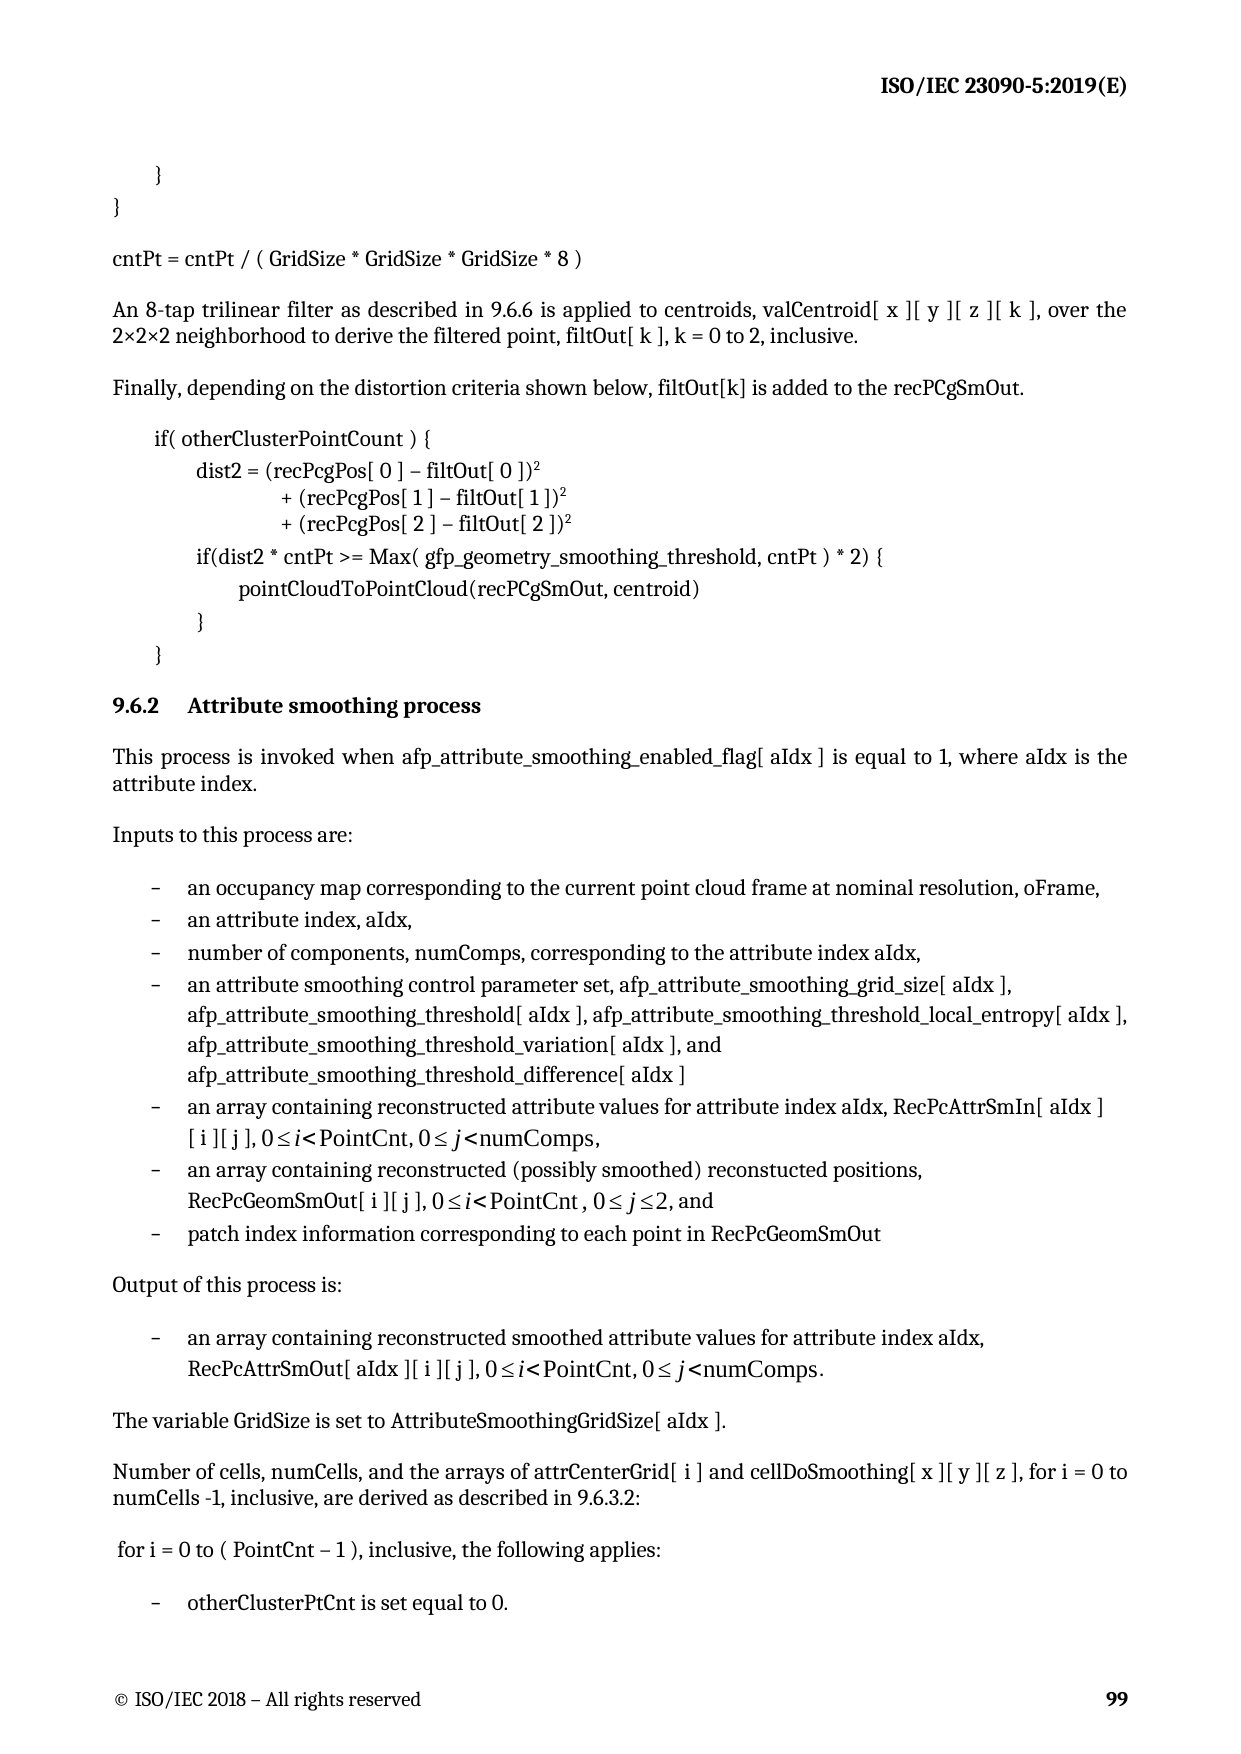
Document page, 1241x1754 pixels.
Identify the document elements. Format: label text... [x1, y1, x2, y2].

list otherClusterPtCnt is set equal to 0. [150, 1588, 1128, 1616]
list patch index information corresponding to each point in RecPcGeomSmOut [150, 1219, 1128, 1247]
list an array containing reconstructed attribute values for attribute index aIdx, RecPcAttrSmIn[ aIdx ][ i ][ j ], , , [150, 1092, 1128, 1152]
text } [112, 609, 1128, 635]
text } [112, 194, 1128, 220]
list an array containing reconstructed smoothed attribute values for attribute index aIdx, RecPcAttrSmOut[ aIdx ][ i ][ j ], , . [150, 1323, 1128, 1383]
text } [112, 161, 1128, 188]
text An 8-tap trilinear filter as described in 9.6.6 is applied to centroids, valCentroid[ x ][ y ][ z ][ k ], over the 2×2×2 neighborhood to derive the filtered point, filtOut[ k ], k = 0 to 2, inclusive. [112, 297, 1128, 349]
text Output of this process is: [112, 1272, 1128, 1298]
text if(dist2 * cntPt >= Max( gfp_geometry_smoothing_threshold, cntPt ) * 2) { [112, 544, 1128, 570]
list number of components, numComps, corresponding to the attribute index aIdx, [150, 938, 1128, 966]
text if( otherClusterPointCount ) { [112, 426, 1128, 452]
list an attribute smoothing control parameter set, afp_attribute_smoothing_grid_size[ aIdx ], afp_attribute_smoothing_threshold[ aIdx ], afp_attribute_smoothing_threshold_local_entropy[ aIdx ], afp_attribute_smoothing_threshold_variation[ aIdx ], and afp_attribute_smoothing_threshold_difference[ aIdx ] [150, 970, 1128, 1088]
text dist2 = (recPcgPos[ 0 ] – filtOut[ 0 ])2 + (recPcgPos[ 1 ] – filtOut[ 1 ])2 + (recPcgPos[ 2 ] – filtOut[ 2 ])2 [112, 458, 1128, 537]
list an attribute index, aIdx, [150, 905, 1128, 933]
text cntPt = cntPt / ( GridSize * GridSize * GridSize * 8 ) [112, 245, 1128, 272]
text Number of cells, numCells, and the arrays of attrCenterGrid[ i ] and cellDoSmoothing[ x ][ y ][ z ], for i = 0 to numCells -1, inclusive, are derived as described in 9.6.3.2: [112, 1459, 1128, 1512]
text Finally, depending on the distortion criteria shown below, filtOut[k] is added to the recPCgSmOut. [112, 374, 1128, 401]
subtitle Attribute smoothing process [112, 693, 1128, 719]
text } [112, 641, 1128, 668]
list an array containing reconstructed (possibly smoothed) reconstucted positions, RecPcGeomSmOut[ i ][ j ], , and [150, 1156, 1128, 1215]
text for i = 0 to ( PointCnt – 1 ), inclusive, the following applies: [112, 1537, 1128, 1563]
list an occupancy map corresponding to the current point cloud frame at nominal resolution, oFrame, [150, 873, 1128, 901]
text pointCloudToPointCloud(recPCgSmOut, centroid) [112, 576, 1128, 603]
text The variable GridSize is set to AttributeSmoothingGridSize[ aIdx ]. [112, 1407, 1128, 1434]
text This process is invoked when afp_attribute_smoothing_enabled_flag[ aIdx ] is equal to 1, where aIdx is the attribute index. [112, 744, 1128, 797]
text Inputs to this process are: [112, 822, 1128, 848]
